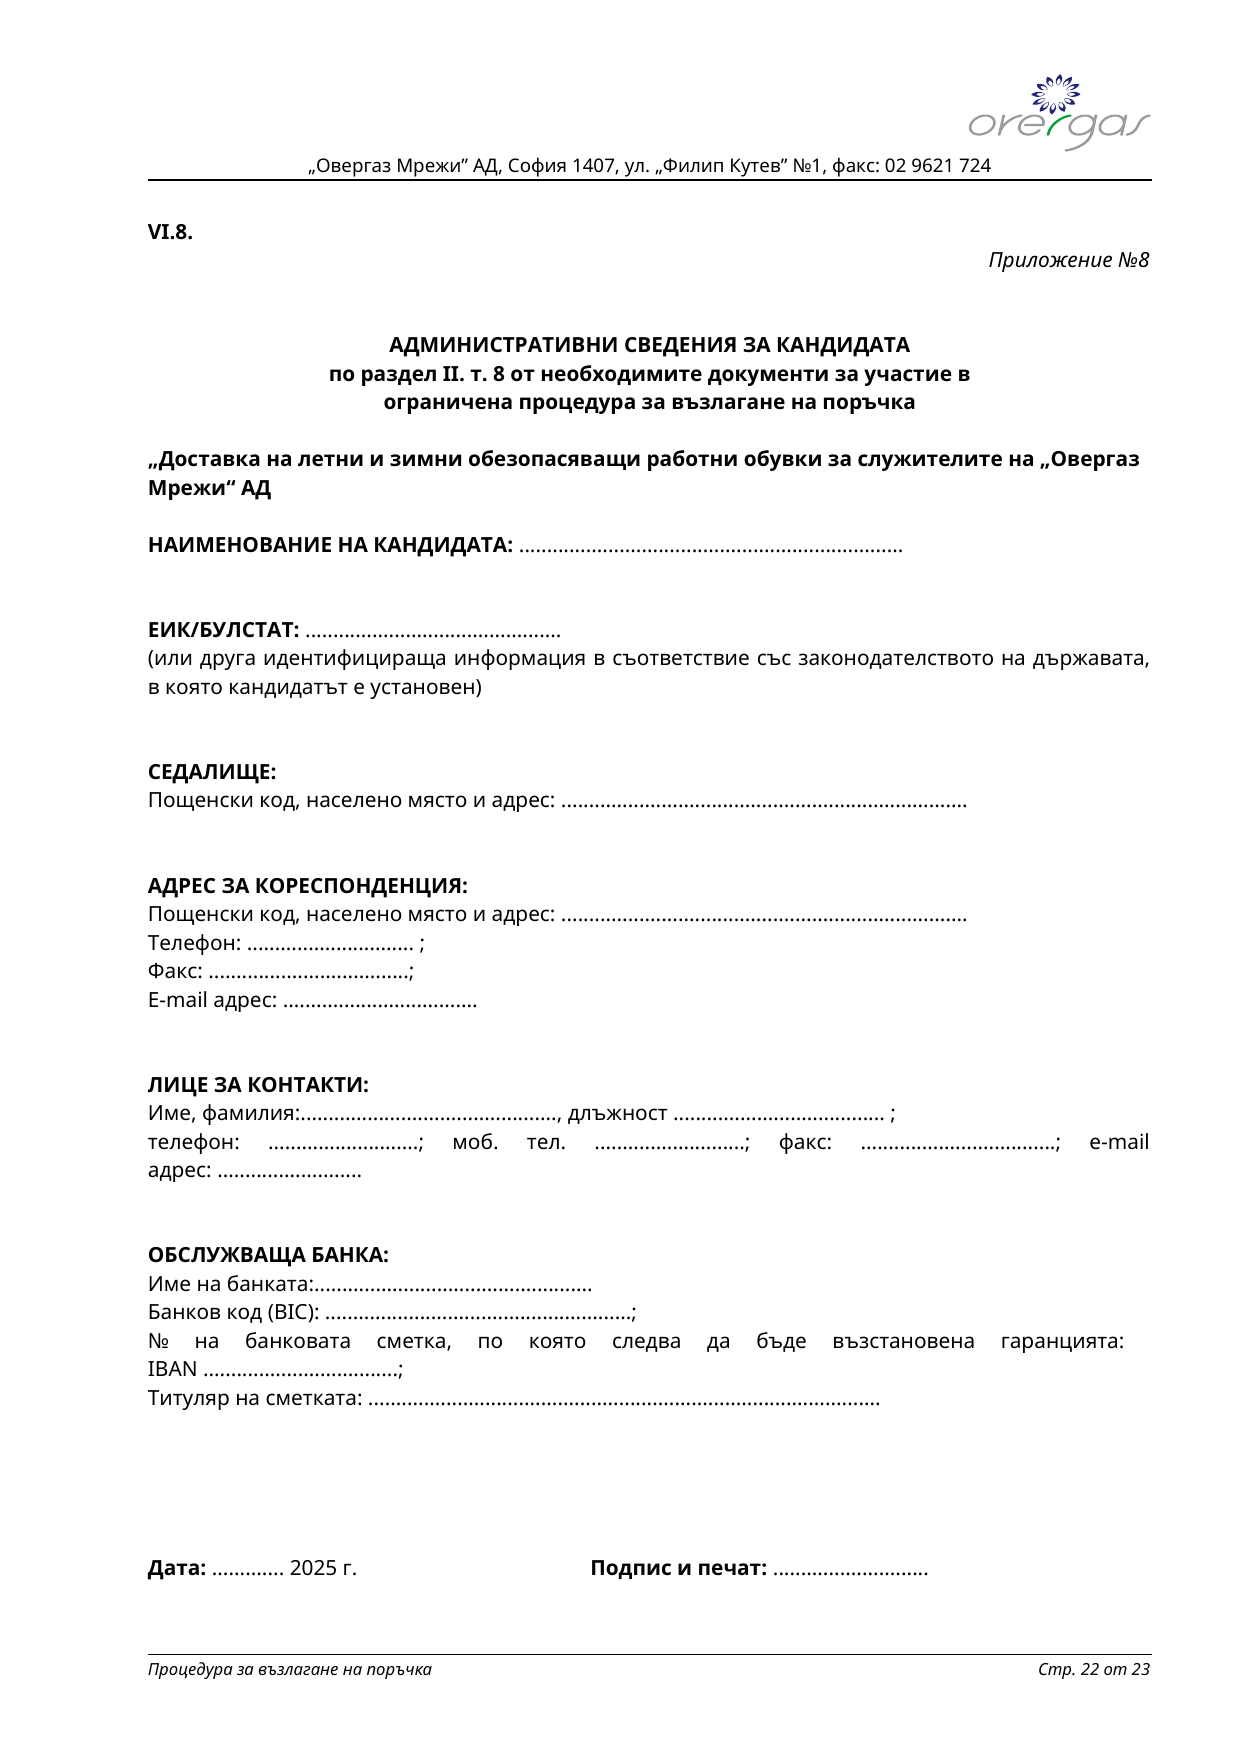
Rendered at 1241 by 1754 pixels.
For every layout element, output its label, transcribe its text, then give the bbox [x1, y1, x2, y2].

text ЕИК/БУЛСТАТ: .............................................. [148, 615, 1152, 643]
text НАИМЕНОВАНИЕ НА КАНДИДАТА: ..................................................................... [148, 530, 1152, 558]
text „Доставка на летни и зимни обезопасяващи работни обувки за служителите на „Овергаз Мрежи“ АД [148, 444, 1152, 501]
text Приложение №8 [148, 245, 1152, 274]
text (или друга идентифицираща информация в съответствие със законодателството на държавата, в която кандидатът е установен) [148, 643, 1152, 700]
text СЕДАЛИЩЕ: [148, 757, 1152, 786]
text Дата: ............. 2025 г. Подпис и печат: ............................ [148, 1553, 1152, 1582]
text Факс: ....................................; [148, 956, 1152, 985]
text Име, фамилия:.............................................., длъжност ...................................... ; [148, 1098, 1152, 1127]
text VI.8. [148, 217, 1152, 245]
text АДРЕС ЗА КОРЕСПОНДЕНЦИЯ: [148, 871, 1152, 899]
text телефон: ...........................; моб. тел. ...........................; факс: ...................................; e-mail адрес: .......................... [148, 1127, 1152, 1184]
text Титуляр на сметката: ............................................................................................ [148, 1383, 1152, 1411]
text ОБСЛУЖВАЩА БАНКА: [148, 1241, 1152, 1269]
text Пощенски код, населено място и адрес: ......................................................................... [148, 786, 1152, 814]
text АДМИНИСТРАТИВНИ СВЕДЕНИЯ ЗА КАНДИДАТА [148, 331, 1152, 359]
text Телефон: .............................. ; [148, 928, 1152, 956]
text по раздел ІІ. т. 8 от необходимите документи за участие в ограничена процедура за възлагане на поръчка [148, 359, 1152, 416]
text № на банковата сметка, по която следва да бъде възстановена гаранцията: IBAN ...................................; [148, 1326, 1152, 1383]
text ЛИЦЕ ЗА КОНТАКТИ: [148, 1070, 1152, 1098]
text Име на банката:.................................................. [148, 1269, 1152, 1297]
text Банков код (BIC): .......................................................; [148, 1297, 1152, 1326]
text Пощенски код, населено място и адрес: ......................................................................... [148, 899, 1152, 928]
text E-mail адрес: ................................... [148, 985, 1152, 1013]
